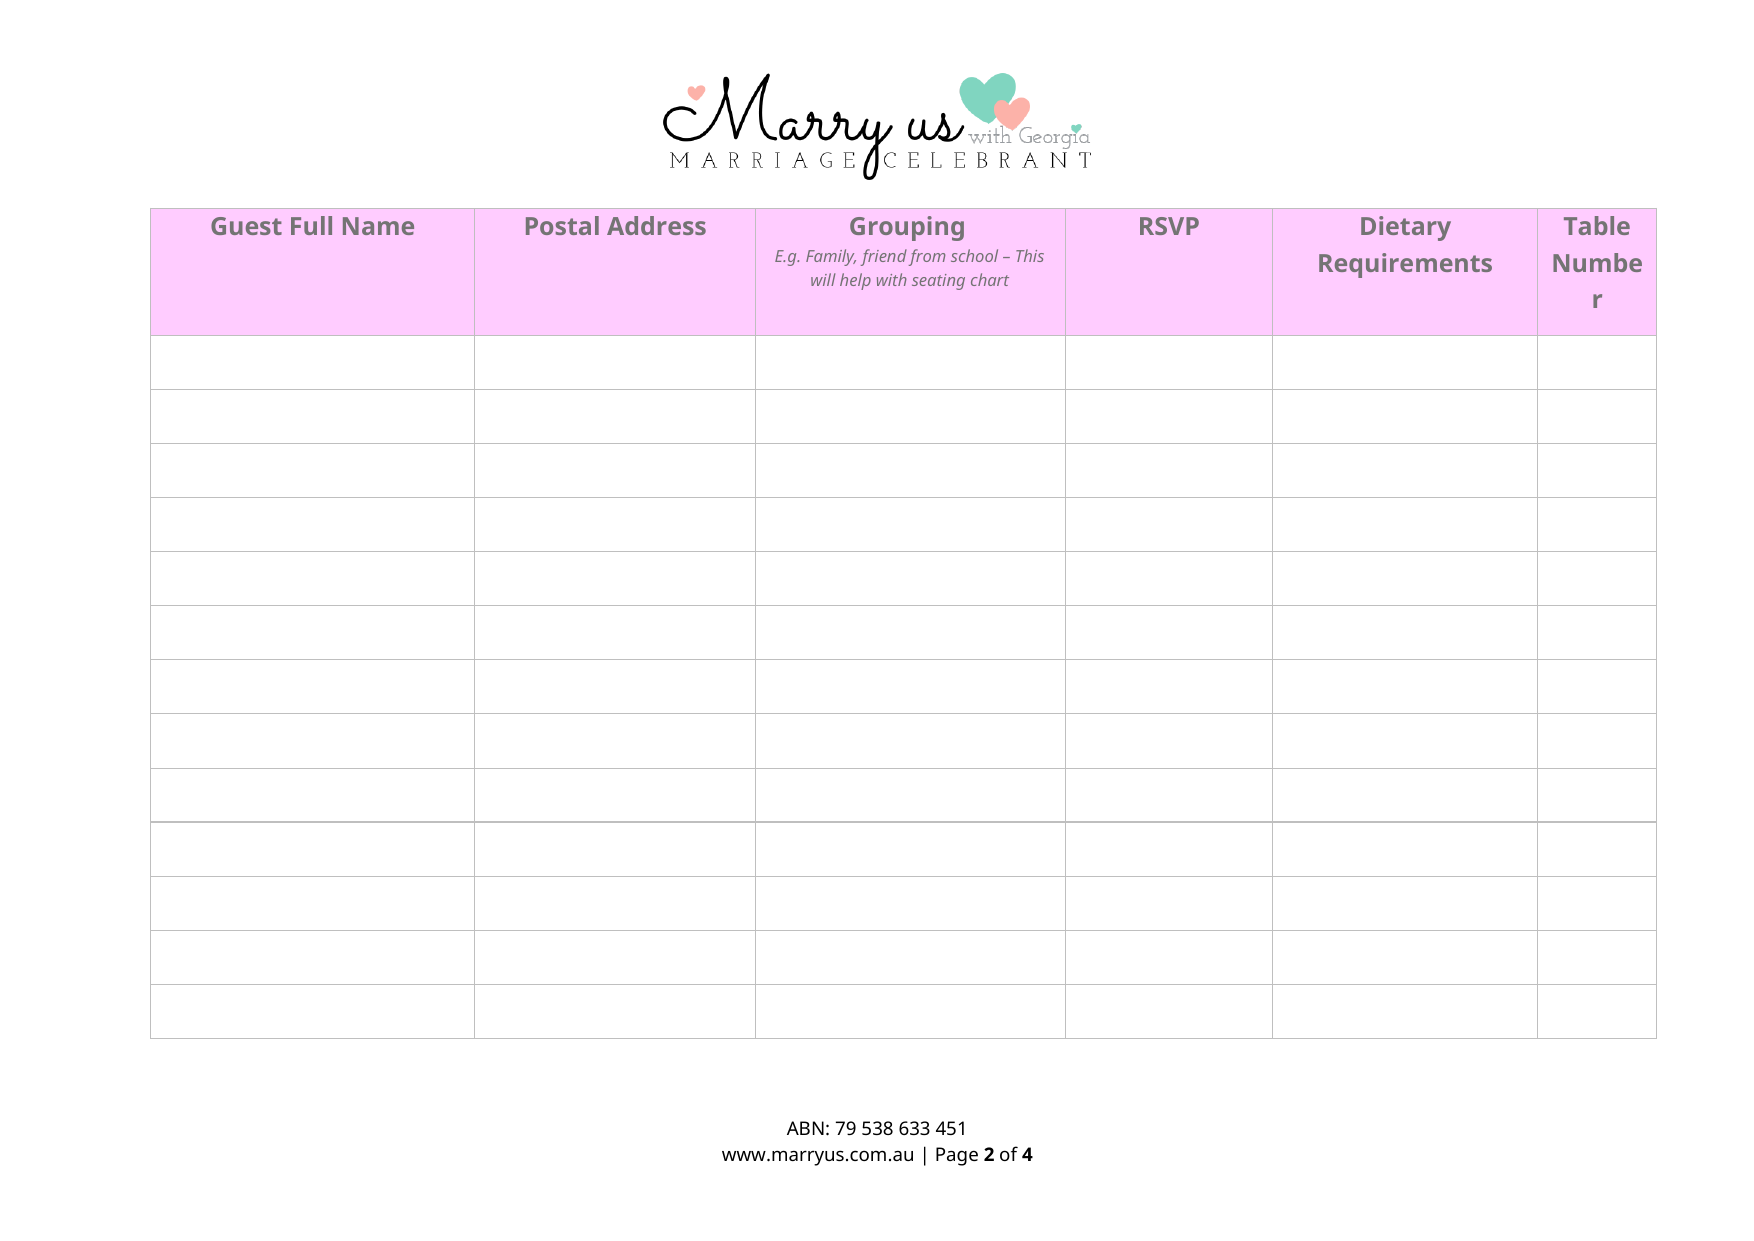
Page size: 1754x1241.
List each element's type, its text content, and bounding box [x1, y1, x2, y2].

table_cell [1538, 498, 1656, 551]
table_cell [151, 877, 474, 929]
table_cell [756, 985, 1065, 1038]
table_cell [756, 823, 1065, 876]
table_cell [475, 444, 755, 497]
table_cell [475, 498, 755, 551]
table_cell [1538, 985, 1656, 1038]
table_cell [475, 877, 755, 929]
table_cell [1066, 877, 1272, 929]
table_header Table Number [1538, 209, 1656, 335]
table_cell [475, 552, 755, 605]
table_cell [151, 552, 474, 605]
table_cell [1273, 552, 1537, 605]
table_cell [1538, 877, 1656, 929]
table_cell [1066, 552, 1272, 605]
table_cell [475, 606, 755, 659]
table_cell [756, 336, 1065, 389]
table_cell [151, 498, 474, 551]
table_cell [1273, 931, 1537, 984]
table_cell [1538, 714, 1656, 767]
picture [663, 73, 1091, 180]
table_cell [1066, 606, 1272, 659]
table_cell [475, 823, 755, 876]
table_cell [1066, 336, 1272, 389]
table_cell [1273, 769, 1537, 821]
table_cell [756, 606, 1065, 659]
table_cell [756, 552, 1065, 605]
table_cell [1273, 877, 1537, 929]
table_cell [475, 985, 755, 1038]
table_cell [1066, 769, 1272, 821]
table_cell [1273, 444, 1537, 497]
table_cell [151, 660, 474, 713]
table_header Guest Full Name [151, 209, 474, 335]
table_cell [1066, 985, 1272, 1038]
table_cell [756, 390, 1065, 443]
table_cell [151, 390, 474, 443]
table_cell [1273, 714, 1537, 767]
table_cell [151, 714, 474, 767]
table_cell [1538, 336, 1656, 389]
table_cell [1273, 823, 1537, 876]
table_cell [1273, 660, 1537, 713]
table_cell [1538, 660, 1656, 713]
table_cell [1273, 390, 1537, 443]
table_header RSVP [1066, 209, 1272, 335]
table_cell [756, 498, 1065, 551]
table_header Grouping E.g. Family, friend from school – This will help with seating chart [756, 209, 1065, 335]
table_cell [151, 336, 474, 389]
table_cell [1066, 660, 1272, 713]
table_cell [151, 985, 474, 1038]
table_cell [475, 336, 755, 389]
table_cell [1273, 498, 1537, 551]
table_cell [756, 769, 1065, 821]
table_cell [1273, 336, 1537, 389]
table_cell [1538, 769, 1656, 821]
table_cell [756, 877, 1065, 929]
table_header Dietary Requirements [1273, 209, 1537, 335]
table_cell [1066, 390, 1272, 443]
table_cell [1273, 985, 1537, 1038]
table_cell [1066, 714, 1272, 767]
table_cell [151, 444, 474, 497]
table_cell [1066, 823, 1272, 876]
table_cell [475, 769, 755, 821]
table_cell [475, 390, 755, 443]
table_cell [151, 606, 474, 659]
table_cell [1066, 931, 1272, 984]
table_cell [756, 444, 1065, 497]
table_cell [1538, 823, 1656, 876]
table_cell [756, 714, 1065, 767]
table_cell [151, 931, 474, 984]
table_cell [756, 931, 1065, 984]
table_cell [1066, 444, 1272, 497]
table_cell [1538, 444, 1656, 497]
table_cell [756, 660, 1065, 713]
table_cell [475, 660, 755, 713]
table_cell [475, 714, 755, 767]
table_cell [1066, 498, 1272, 551]
table_cell [1538, 931, 1656, 984]
table_cell [1273, 606, 1537, 659]
table_cell [475, 931, 755, 984]
table_cell [151, 823, 474, 876]
table_header Postal Address [475, 209, 755, 335]
table_cell [1538, 606, 1656, 659]
table_cell [1538, 552, 1656, 605]
table_cell [1538, 390, 1656, 443]
table_cell [151, 769, 474, 821]
